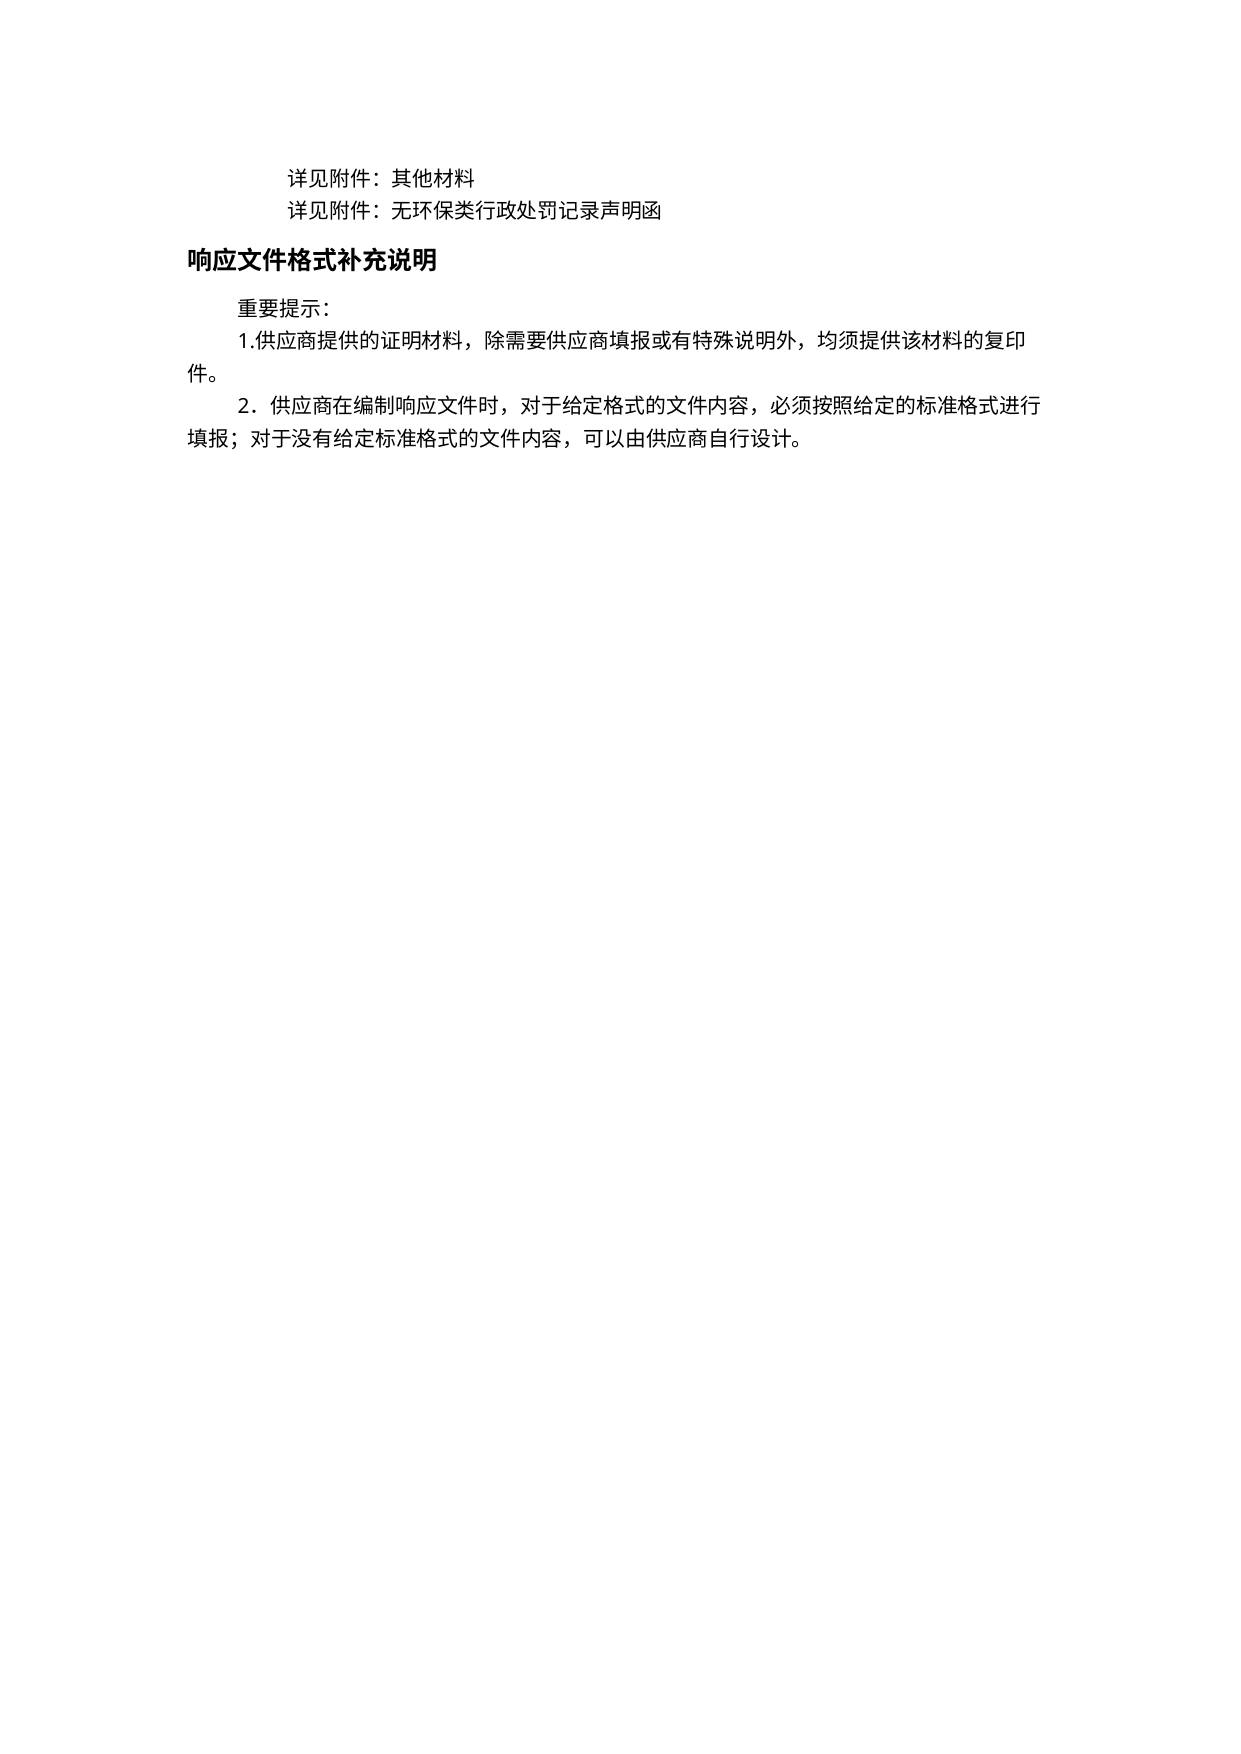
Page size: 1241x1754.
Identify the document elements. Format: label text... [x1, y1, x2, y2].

text 响应文件格式补充说明 [187, 227, 1053, 292]
text 2．供应商在编制响应文件时，对于给定格式的文件内容，必须按照给定的标准格式进行填报；对于没有给定标准格式的文件内容，可以由供应商自行设计。 [187, 389, 1053, 454]
text 详见附件：其他材料 [187, 162, 1053, 194]
text 1.供应商提供的证明材料，除需要供应商填报或有特殊说明外，均须提供该材料的复印件。 [187, 324, 1053, 389]
text 详见附件：无环保类行政处罚记录声明函 [187, 194, 1053, 227]
text 重要提示： [187, 292, 1053, 324]
